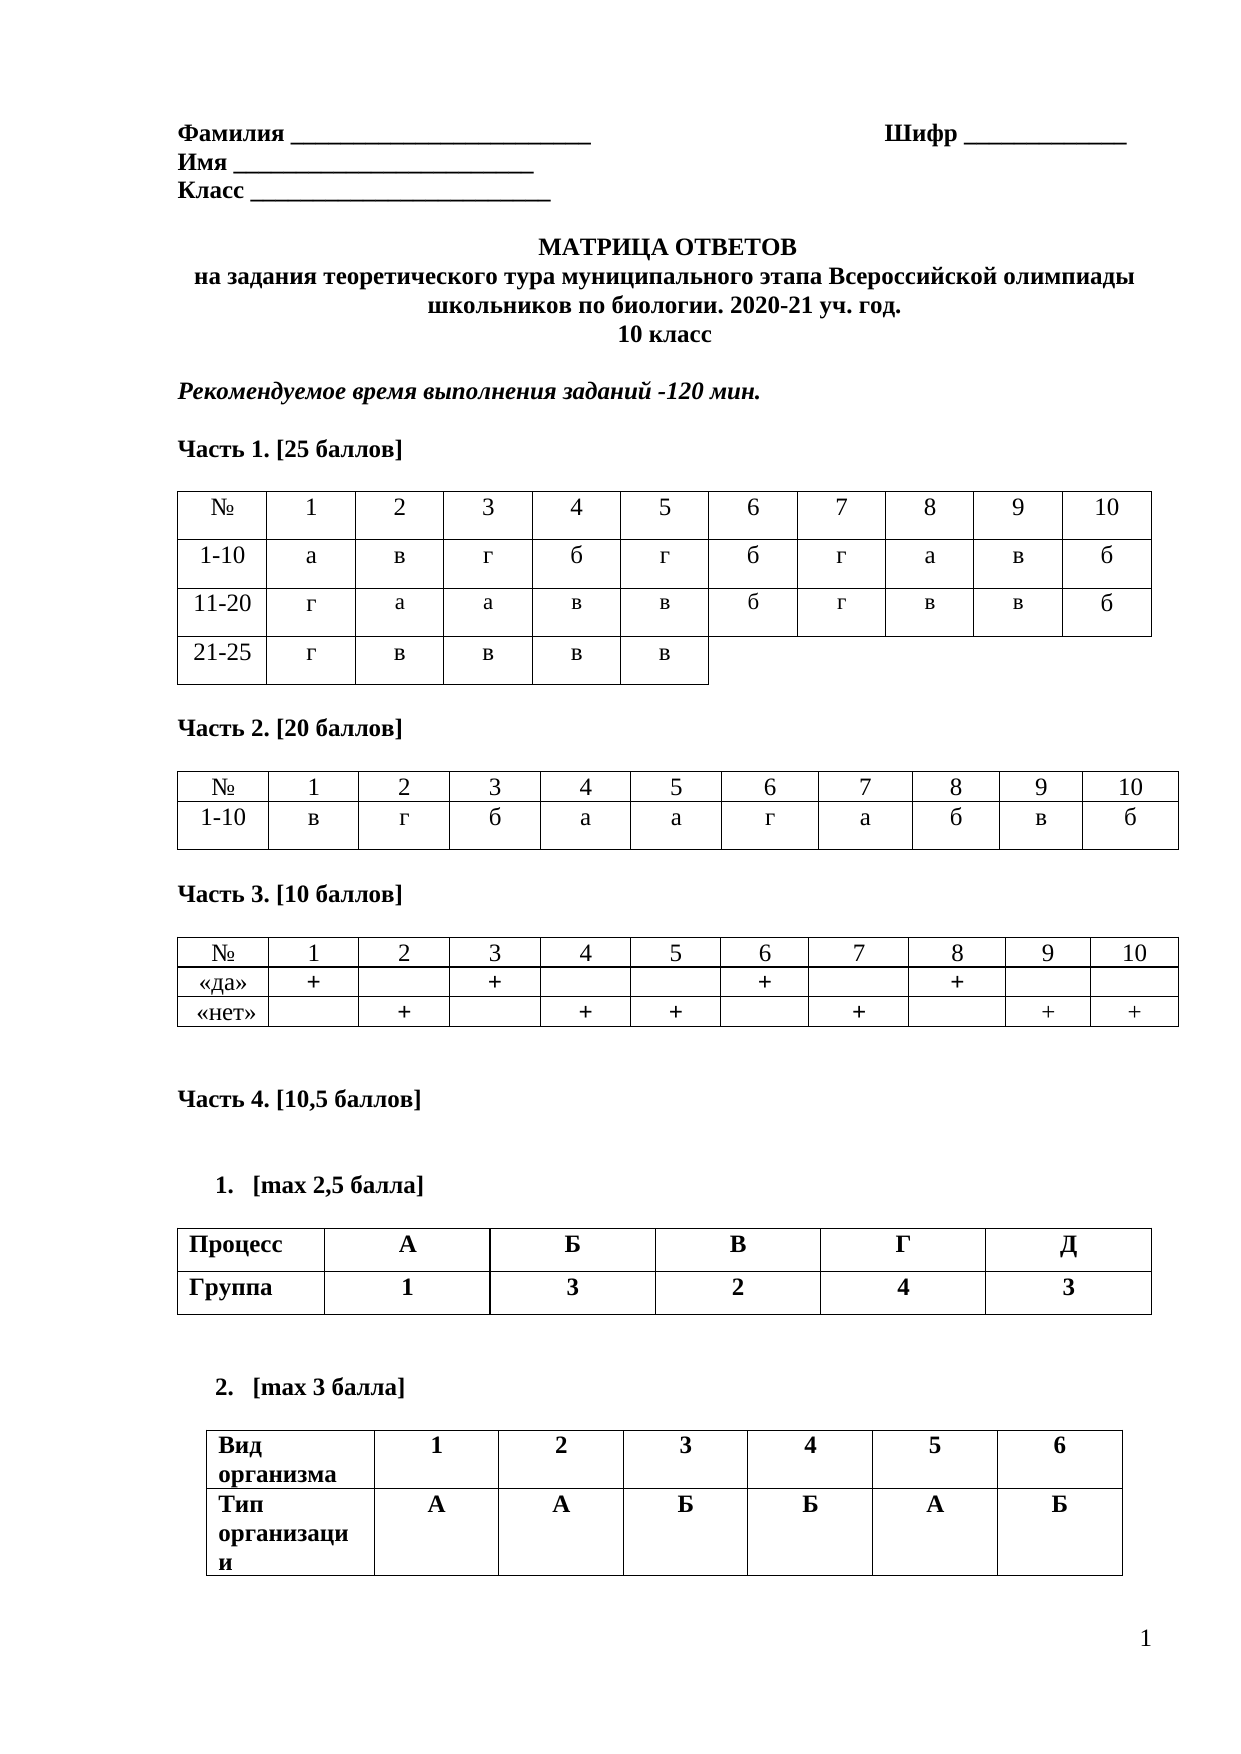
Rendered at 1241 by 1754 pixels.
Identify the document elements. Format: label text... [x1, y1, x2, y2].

table_cell б [1083, 802, 1178, 849]
table_header 5 [631, 938, 720, 966]
table_cell в [356, 637, 443, 684]
table_cell г [267, 637, 355, 684]
text Часть 1. [25 баллов] [177, 434, 1152, 462]
table_header 5 [873, 1431, 997, 1488]
text на задания теоретического тура муниципального этапа Всероссийской олимпиады школьников по биологии. 2020-21 уч. год. [177, 261, 1152, 319]
text МАТРИЦА ОТВЕТОВ [177, 232, 1152, 261]
table_header В [656, 1229, 820, 1271]
table_cell б [913, 802, 999, 849]
table_header 4 [541, 938, 630, 966]
table_header 4 [533, 492, 620, 539]
text Класс ________________________ [177, 176, 1152, 204]
table_cell г [359, 802, 449, 849]
table_header 2 [499, 1431, 623, 1488]
table_header 4 [748, 1431, 872, 1488]
table_header 1 [269, 772, 358, 801]
table_cell + [631, 997, 720, 1026]
table_header А [325, 1229, 489, 1271]
table_header 8 [886, 492, 973, 539]
table_header 9 [1006, 938, 1090, 966]
table_header 7 [819, 772, 912, 801]
table_cell + [269, 968, 358, 996]
table_cell Б [624, 1489, 747, 1575]
table_cell А [873, 1489, 997, 1575]
table_header 9 [974, 492, 1062, 539]
table_header 2 [359, 772, 449, 801]
table_cell А [499, 1489, 623, 1575]
table_cell 1 [325, 1272, 489, 1313]
table_cell в [621, 589, 708, 636]
table_header 3 [444, 492, 532, 539]
table_cell [269, 997, 358, 1026]
table_header № [178, 938, 268, 966]
list [max 2,5 балла] [215, 1170, 1152, 1199]
table_cell а [444, 589, 532, 636]
table_header Процесс [178, 1229, 324, 1271]
text Рекомендуемое время выполнения заданий -120 мин. [177, 376, 1152, 405]
table_cell в [1000, 802, 1082, 849]
table_cell [1006, 968, 1090, 996]
table_cell 1-10 [178, 540, 266, 587]
table_header 5 [631, 772, 721, 801]
table_cell 3 [986, 1272, 1151, 1313]
table_cell Группа [178, 1272, 324, 1313]
table_cell [721, 997, 808, 1026]
table_cell Б [998, 1489, 1122, 1575]
table_cell Б [748, 1489, 872, 1575]
text Часть 3. [10 баллов] [177, 879, 1152, 908]
table_cell в [886, 589, 973, 636]
table_cell + [809, 997, 908, 1026]
table_cell в [533, 589, 620, 636]
table_header Г [821, 1229, 985, 1271]
table_cell б [709, 540, 797, 587]
table_cell б [450, 802, 540, 849]
table_cell + [359, 997, 449, 1026]
table_header 6 [998, 1431, 1122, 1488]
table_cell г [444, 540, 532, 587]
table_header Д [986, 1229, 1151, 1271]
text Фамилия ________________________ Шифр _____________ [177, 118, 1152, 147]
table_cell в [621, 637, 708, 684]
table_cell в [974, 540, 1062, 587]
table_cell «да» [178, 968, 268, 996]
table_cell б [1063, 589, 1151, 636]
table_header № [178, 772, 268, 801]
table_cell а [631, 802, 721, 849]
table_cell б [709, 589, 797, 636]
table_header 6 [722, 772, 818, 801]
table_cell а [819, 802, 912, 849]
table_cell [359, 968, 449, 996]
table_cell 11-20 [178, 589, 266, 636]
table_cell [809, 968, 908, 996]
table_cell + [541, 997, 630, 1026]
table_cell в [974, 589, 1062, 636]
table_cell а [541, 802, 630, 849]
table_cell в [444, 637, 532, 684]
table_cell + [1091, 997, 1178, 1026]
table_cell [631, 968, 720, 996]
table_cell + [909, 968, 1005, 996]
table_header 3 [624, 1431, 747, 1488]
table_cell в [356, 540, 443, 587]
table_header 10 [1091, 938, 1178, 966]
table_header Вид организма [207, 1431, 374, 1488]
text Часть 4. [10,5 баллов] [177, 1084, 1152, 1113]
table_cell в [269, 802, 358, 849]
text Имя ________________________ [177, 147, 1152, 176]
table_header 1 [267, 492, 355, 539]
table_header 9 [1000, 772, 1082, 801]
table_cell а [356, 589, 443, 636]
list [max 3 балла] [215, 1372, 1152, 1401]
table_cell г [798, 589, 885, 636]
table_header 10 [1083, 772, 1178, 801]
table_cell [541, 968, 630, 996]
table_cell 2 [656, 1272, 820, 1313]
table_header 8 [909, 938, 1005, 966]
table_header 7 [809, 938, 908, 966]
table_header 6 [709, 492, 797, 539]
table_header 6 [721, 938, 808, 966]
table_cell [1091, 968, 1178, 996]
table_cell 21-25 [178, 637, 266, 684]
table_header Б [491, 1229, 655, 1271]
table_cell + [721, 968, 808, 996]
table_header 3 [450, 938, 540, 966]
table_header № [178, 492, 266, 539]
table_cell [909, 997, 1005, 1026]
table_cell 3 [491, 1272, 655, 1313]
table_cell а [886, 540, 973, 587]
table_cell 4 [821, 1272, 985, 1313]
table_cell Тип организации [207, 1489, 374, 1575]
table_cell г [267, 589, 355, 636]
table_cell [450, 997, 540, 1026]
text 10 класс [177, 319, 1152, 347]
table_cell б [1063, 540, 1151, 587]
table_header 10 [1063, 492, 1151, 539]
table_header 8 [913, 772, 999, 801]
table_header 1 [375, 1431, 498, 1488]
table_cell 1-10 [178, 802, 268, 849]
table_cell г [722, 802, 818, 849]
table_header 7 [798, 492, 885, 539]
table_header 5 [621, 492, 708, 539]
table_header 4 [541, 772, 630, 801]
table_cell в [533, 637, 620, 684]
table_cell г [621, 540, 708, 587]
table_cell + [450, 968, 540, 996]
table_cell «нет» [178, 997, 268, 1026]
table_header 3 [450, 772, 540, 801]
table_cell А [375, 1489, 498, 1575]
table_header 1 [269, 938, 358, 966]
table_header 2 [356, 492, 443, 539]
table_cell б [533, 540, 620, 587]
table_cell + [1006, 997, 1090, 1026]
table_cell г [798, 540, 885, 587]
text Часть 2. [20 баллов] [177, 713, 1152, 742]
table_header 2 [359, 938, 449, 966]
table_cell а [267, 540, 355, 587]
